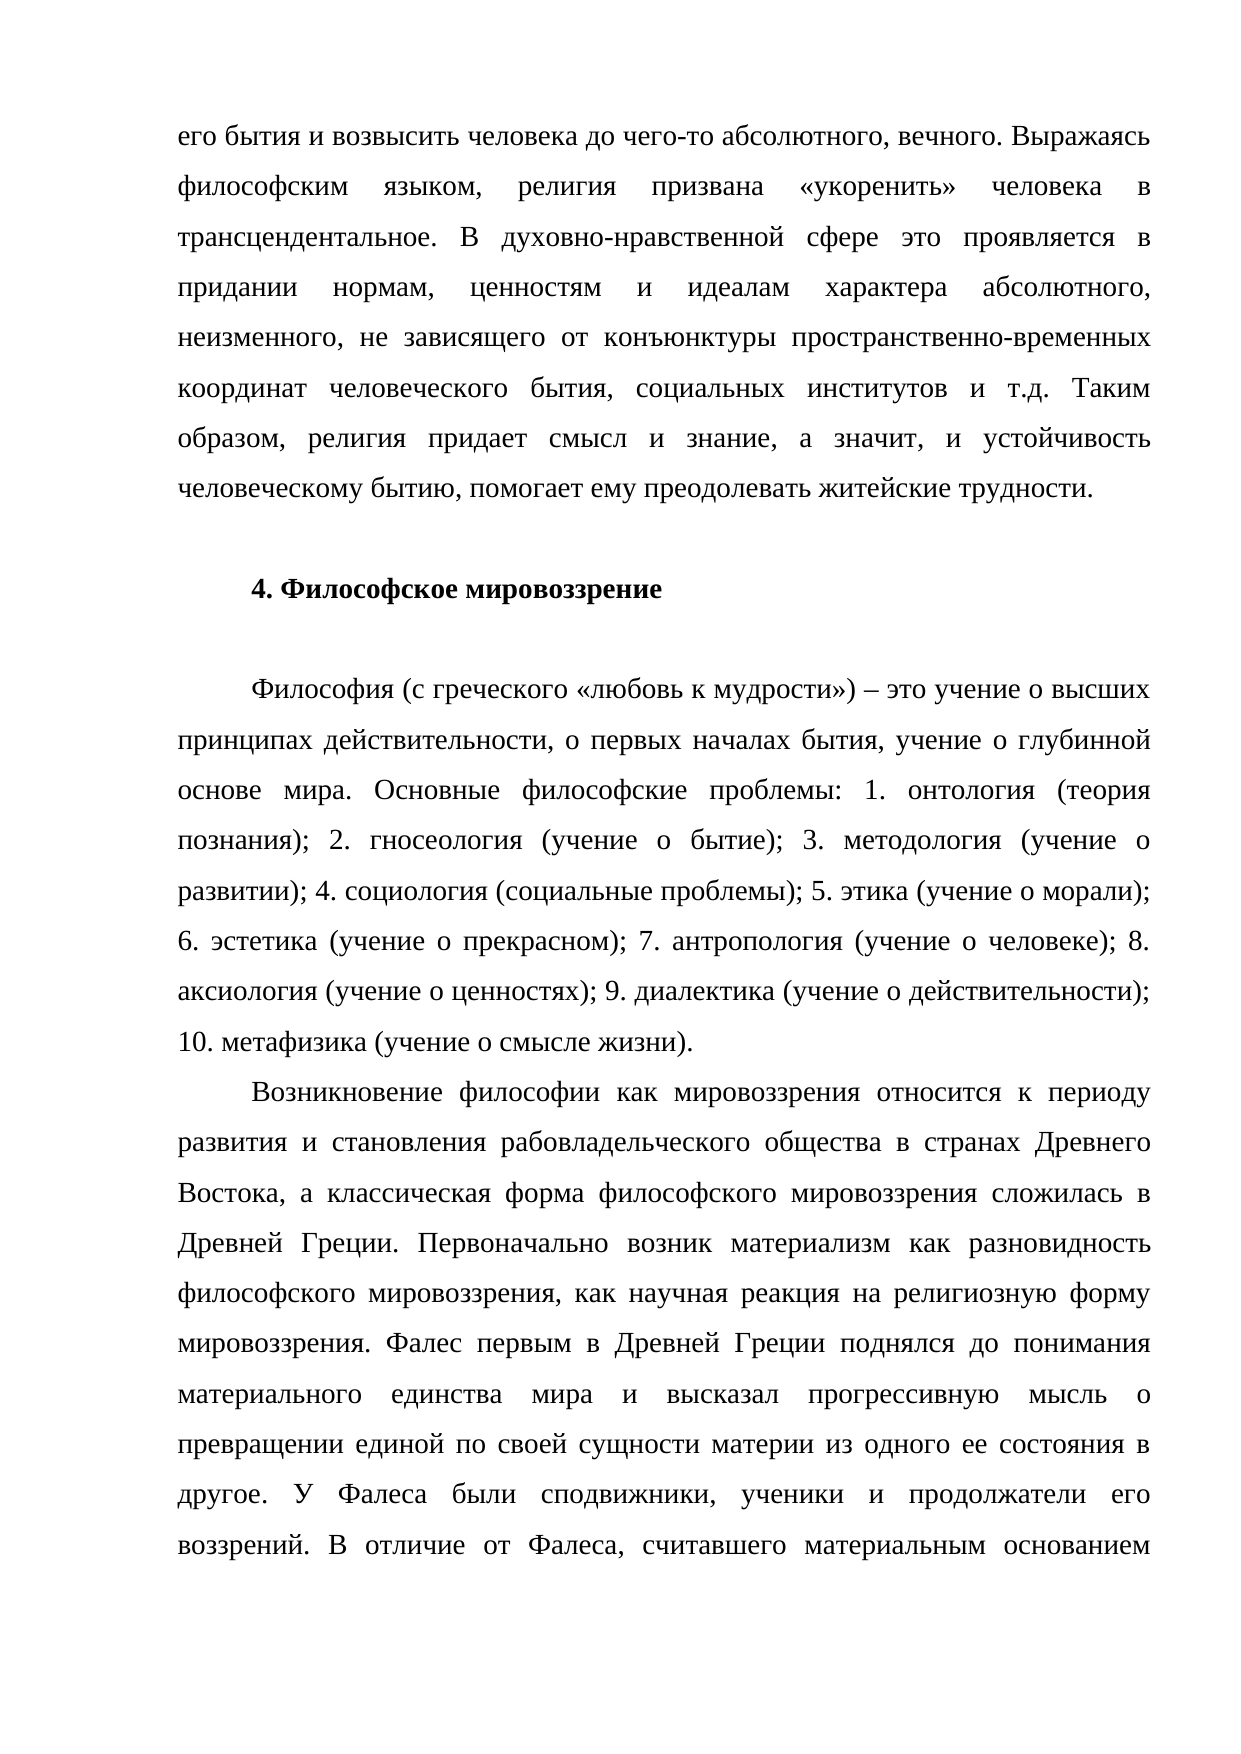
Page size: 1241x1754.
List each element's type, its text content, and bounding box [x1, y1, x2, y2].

text Философия (с греческого «любовь к мудрости») – это учение о высших принципах действительности, о первых началах бытия, учение о глубинной основе мира. Основные философские проблемы: 1. онтология (теория познания); 2. гносеология (учение о бытие); 3. методология (учение о развитии); 4. социология (социальные проблемы); 5. этика (учение о морали); 6. эстетика (учение о прекрасном); 7. антропология (учение о человеке); 8. аксиология (учение о ценностях); 9. диалектика (учение о действительности); 10. метафизика (учение о смысле жизни). [177, 672, 1152, 1057]
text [177, 1074, 1152, 1560]
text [177, 118, 1152, 504]
text 4. Философское мировоззрение [177, 571, 1152, 604]
